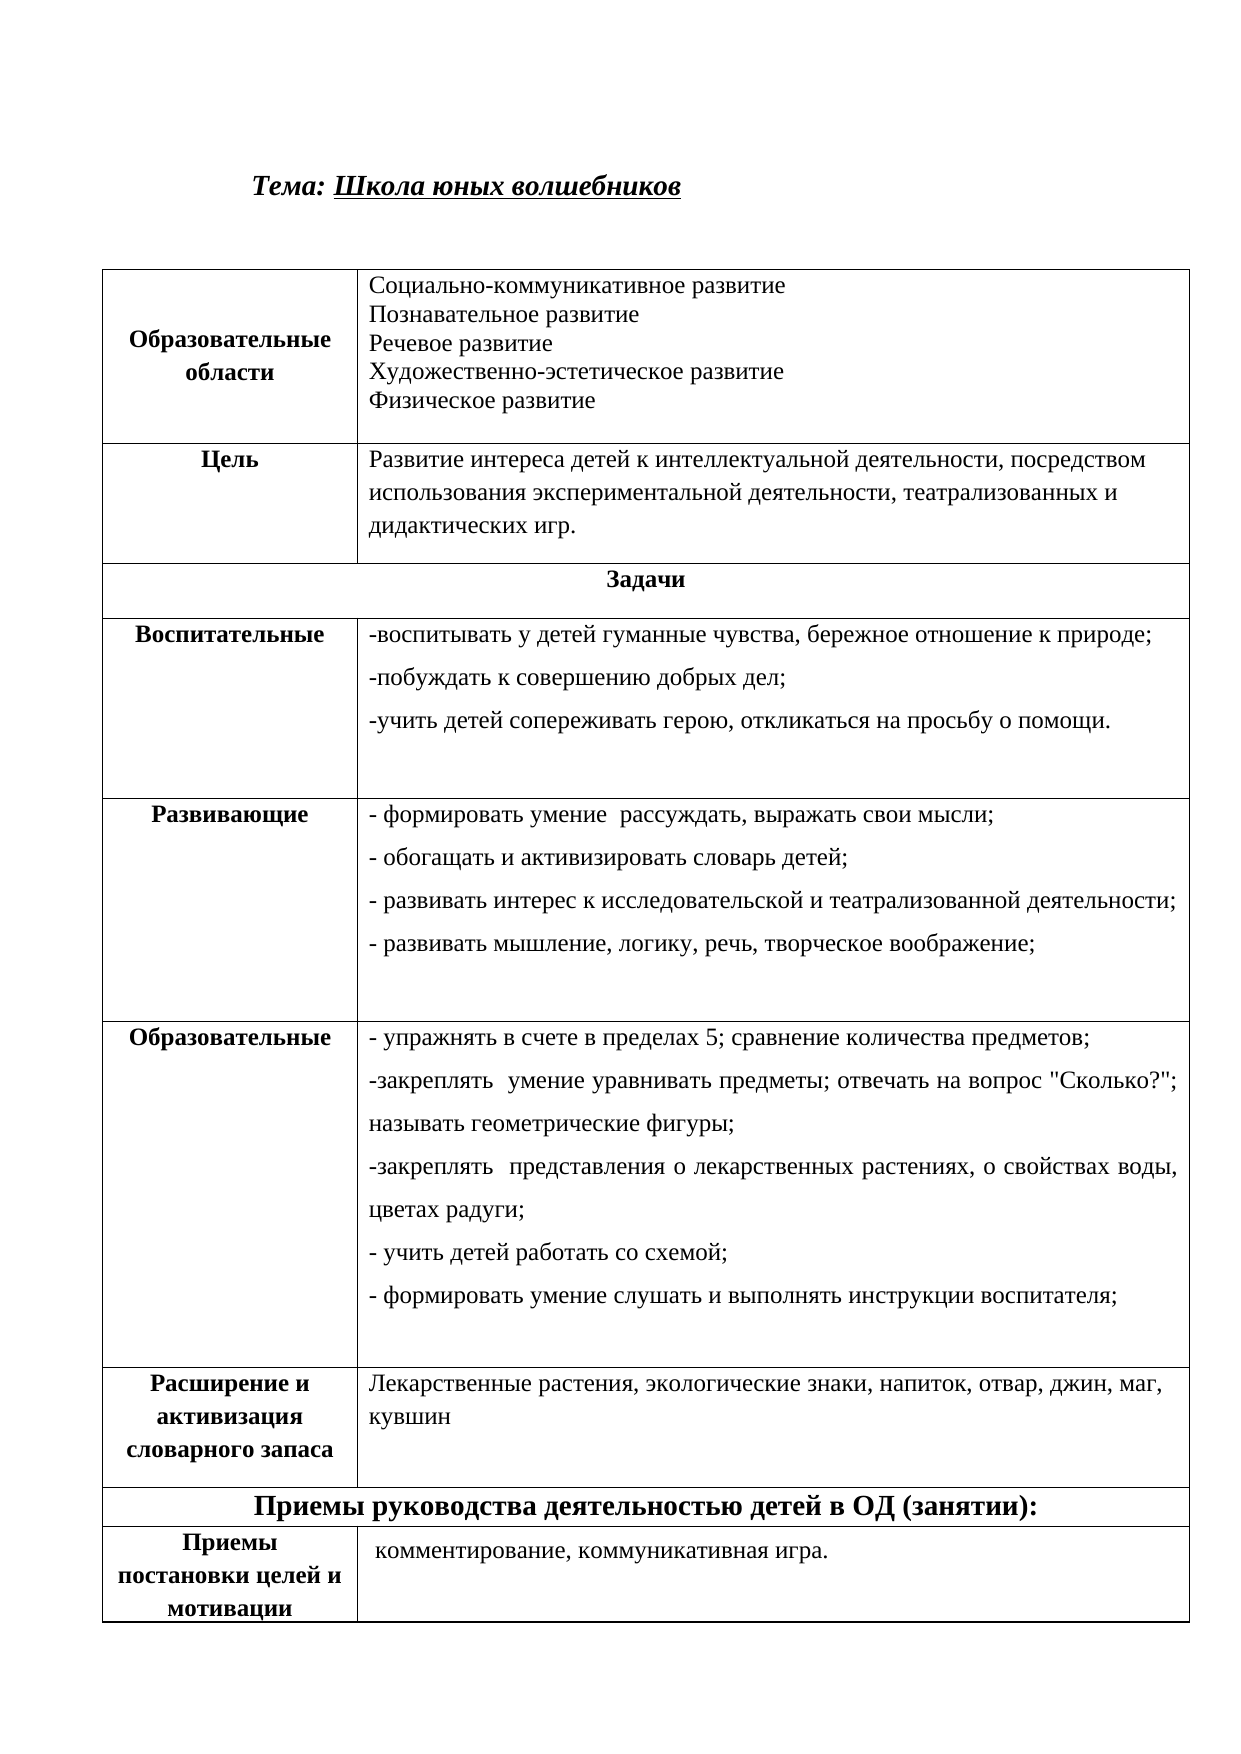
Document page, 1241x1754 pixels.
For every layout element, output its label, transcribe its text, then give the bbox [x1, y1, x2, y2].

table_header Социально-коммуникативное развитие Познавательное развитие Речевое развитие Художественно-эстетическое развитие Физическое развитие [358, 270, 1189, 443]
table_cell Задачи [103, 564, 1189, 618]
table_cell Лекарственные растения, экологические знаки, напиток, отвар, джин, маг, кувшин [358, 1368, 1189, 1487]
table_header Образовательные области [103, 270, 357, 443]
table_cell - формировать умение рассуждать, выражать свои мысли; - обогащать и активизировать словарь детей; - развивать интерес к исследовательской и театрализованной деятельности; - развивать мышление, логику, речь, творческое воображение; [358, 799, 1189, 1021]
text Тема: Школа юных волшебников [177, 168, 1152, 202]
table_cell Цель [103, 444, 357, 563]
table_cell Образовательные [103, 1022, 357, 1367]
table_cell - упражнять в счете в пределах 5; сравнение количества предметов; -закреплять умение уравнивать предметы; отвечать на вопрос "Сколько?"; называть геометрические фигуры; -закреплять представления о лекарственных растениях, о свойствах воды, цветах радуги; - учить детей работать со схемой; - формировать умение слушать и выполнять инструкции воспитателя; [358, 1022, 1189, 1367]
table_cell Развитие интереса детей к интеллектуальной деятельности, посредством использования экспериментальной деятельности, театрализованных и дидактических игр. [358, 444, 1189, 563]
table_cell Развивающие [103, 799, 357, 1021]
table_cell -воспитывать у детей гуманные чувства, бережное отношение к природе; -побуждать к совершению добрых дел; -учить детей сопереживать герою, откликаться на просьбу о помощи. [358, 619, 1189, 798]
table_cell Воспитательные [103, 619, 357, 798]
table_cell Расширение и активизация словарного запаса [103, 1368, 357, 1487]
table_cell Приемы руководства деятельностью детей в ОД (занятии): [103, 1488, 1189, 1526]
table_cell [103, 1527, 357, 1621]
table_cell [358, 1527, 1189, 1621]
